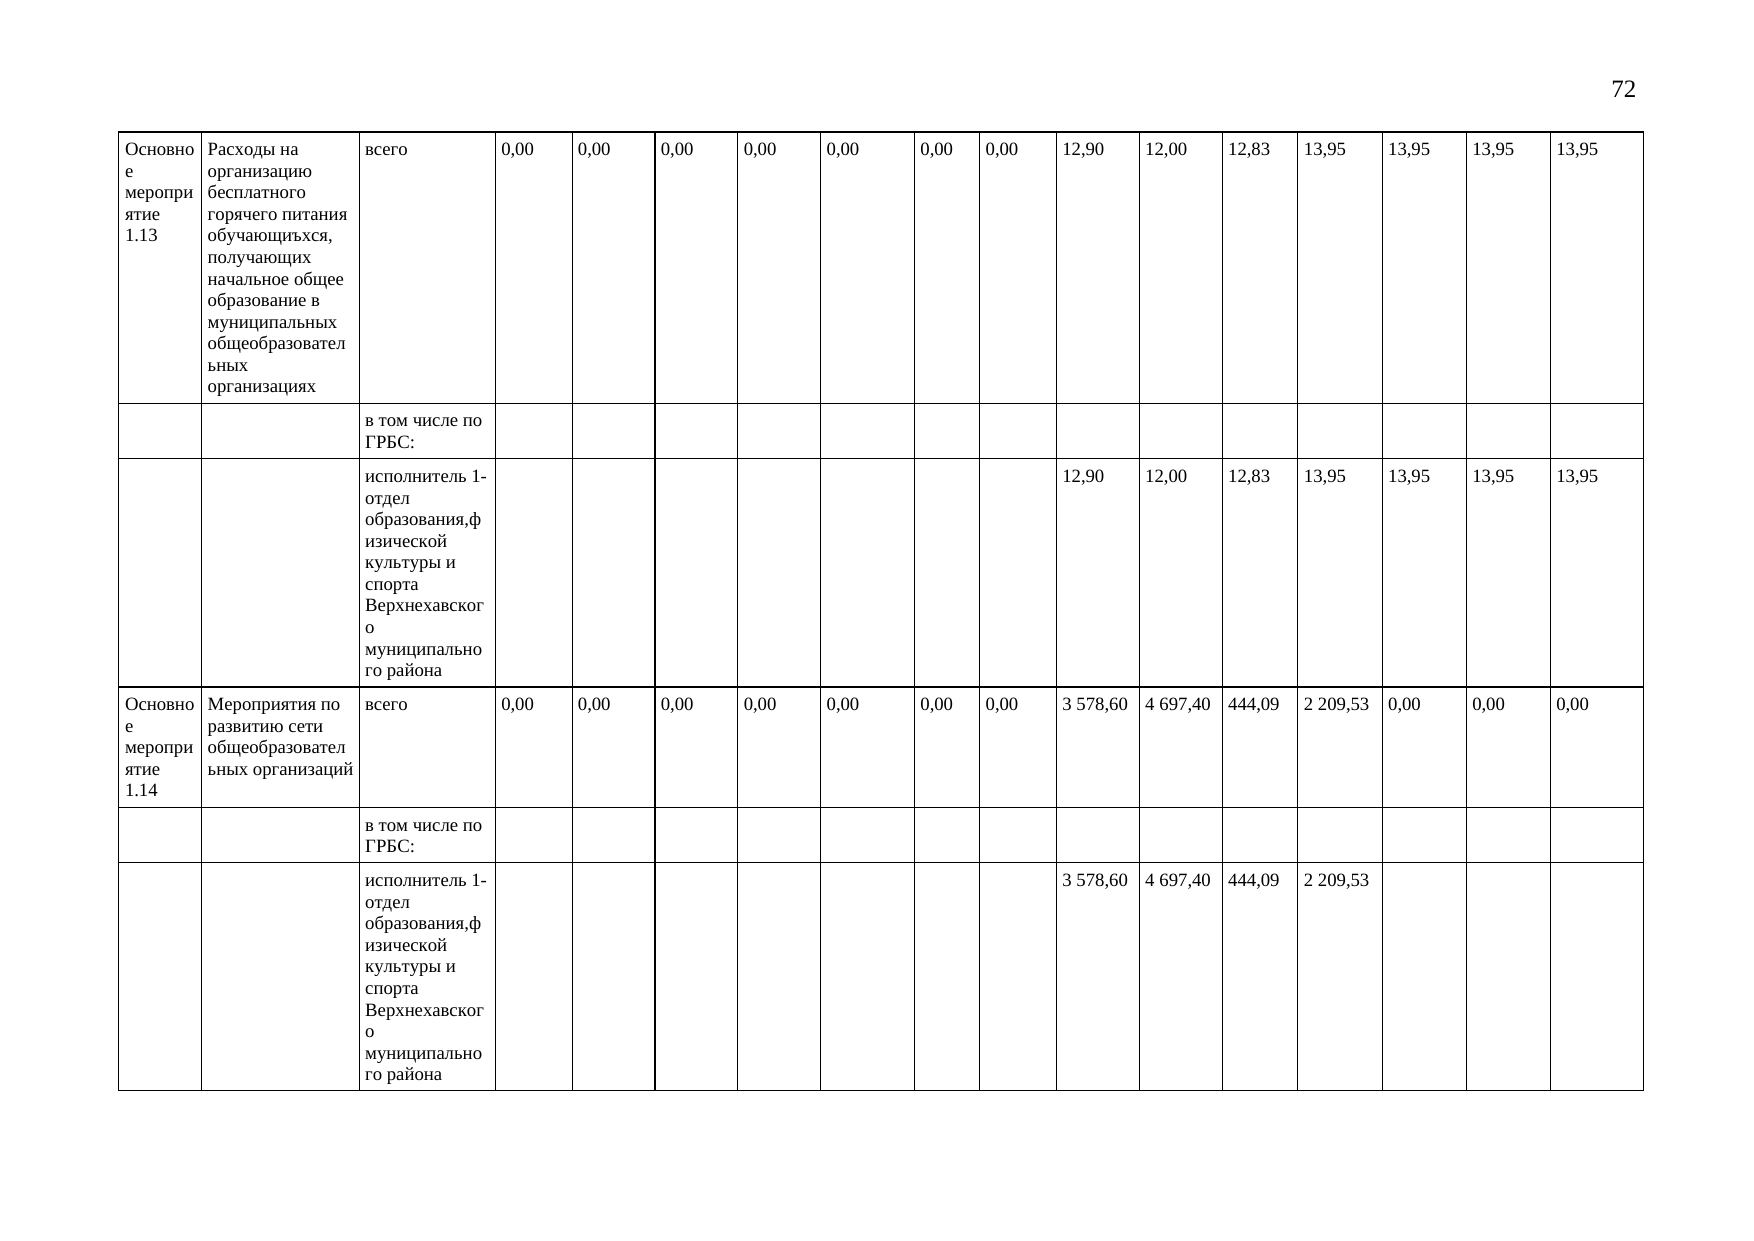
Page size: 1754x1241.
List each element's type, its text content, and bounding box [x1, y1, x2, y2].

table_cell [202, 808, 359, 862]
table_cell [119, 459, 201, 686]
table_cell [821, 863, 914, 1090]
table_cell 0,00 [573, 688, 654, 807]
table_cell [202, 404, 359, 458]
table_cell 12,00 [1140, 133, 1222, 403]
table_cell исполнитель 1- отдел образования,физической культуры и спорта Верхнехавского муниципального района [360, 459, 495, 686]
table_cell [202, 863, 359, 1090]
table_cell 13,95 [1467, 459, 1550, 686]
table_cell 2 209,53 [1298, 688, 1382, 807]
table_cell [1057, 808, 1139, 862]
table_cell [738, 404, 820, 458]
table_cell 12,83 [1223, 459, 1297, 686]
table_cell 0,00 [821, 133, 914, 403]
table_cell [496, 459, 572, 686]
table_cell [1383, 404, 1466, 458]
table_cell 0,00 [915, 133, 979, 403]
table_cell [1467, 404, 1550, 458]
table_cell 0,00 [1383, 688, 1466, 807]
table_cell 0,00 [1551, 688, 1643, 807]
table_cell [915, 808, 979, 862]
table_cell Расходы на организацию бесплатного горячего питания обучающиъхся, получающих начальное общее образование в муниципальных общеобразовательных организациях [202, 133, 359, 403]
table_cell 0,00 [980, 688, 1056, 807]
table_cell [202, 459, 359, 686]
table_cell [1383, 863, 1466, 1090]
table_cell 0,00 [656, 688, 737, 807]
table_cell [1298, 808, 1382, 862]
table_cell [915, 863, 979, 1090]
table_cell [119, 808, 201, 862]
table_cell [1551, 863, 1643, 1090]
table_cell 0,00 [656, 133, 737, 403]
table_cell 12,90 [1057, 133, 1139, 403]
table_cell [738, 863, 820, 1090]
table_cell [656, 404, 737, 458]
table_cell [738, 459, 820, 686]
table_cell [821, 404, 914, 458]
table_cell 12,90 [1057, 459, 1139, 686]
table_cell [573, 459, 654, 686]
table_cell всего [360, 688, 495, 807]
table_cell 0,00 [980, 133, 1056, 403]
table_cell в том числе по ГРБС: [360, 404, 495, 458]
table_cell 3 578,60 [1057, 688, 1139, 807]
table_cell Мероприятия по развитию сети общеобразовательных организаций [202, 688, 359, 807]
table_cell всего [360, 133, 495, 403]
table_cell 4 697,40 [1140, 688, 1222, 807]
table_cell [656, 863, 737, 1090]
table_cell [1467, 808, 1550, 862]
table_cell [656, 808, 737, 862]
table_cell [1057, 404, 1139, 458]
table_cell [1383, 808, 1466, 862]
table_cell [1298, 404, 1382, 458]
table_cell [656, 459, 737, 686]
table_cell 4 697,40 [1140, 863, 1222, 1090]
table_cell [1467, 863, 1550, 1090]
table_cell 0,00 [1467, 688, 1550, 807]
table_cell [980, 863, 1056, 1090]
table_cell 0,00 [573, 133, 654, 403]
table_cell [1223, 404, 1297, 458]
table_cell 2 209,53 [1298, 863, 1382, 1090]
table_cell [821, 808, 914, 862]
table_cell [1551, 404, 1643, 458]
table_cell 0,00 [915, 688, 979, 807]
table_cell 444,09 [1223, 688, 1297, 807]
table_cell [573, 863, 654, 1090]
table_cell 444,09 [1223, 863, 1297, 1090]
table_cell 0,00 [821, 688, 914, 807]
table_cell [573, 808, 654, 862]
table_cell [738, 808, 820, 862]
table_cell [980, 404, 1056, 458]
table_cell [496, 404, 572, 458]
table_cell 13,95 [1383, 459, 1466, 686]
table_cell [915, 459, 979, 686]
table_cell [1140, 808, 1222, 862]
table_cell 3 578,60 [1057, 863, 1139, 1090]
table_cell 0,00 [496, 688, 572, 807]
table_cell 12,00 [1140, 459, 1222, 686]
table_cell [1223, 808, 1297, 862]
table_cell 0,00 [738, 133, 820, 403]
table_cell [573, 404, 654, 458]
table_cell Основное мероприятие 1.13 [119, 133, 201, 403]
table_cell [915, 404, 979, 458]
table_cell 13,95 [1298, 459, 1382, 686]
table_cell 0,00 [496, 133, 572, 403]
table_cell [1140, 404, 1222, 458]
table_cell в том числе по ГРБС: [360, 808, 495, 862]
table_cell 13,95 [1551, 459, 1643, 686]
table_cell [821, 459, 914, 686]
table_cell 0,00 [738, 688, 820, 807]
table_cell [980, 459, 1056, 686]
table_cell 13,95 [1467, 133, 1550, 403]
table_cell 12,83 [1223, 133, 1297, 403]
table_cell [1551, 808, 1643, 862]
table_cell [496, 808, 572, 862]
table_cell Основное мероприятие 1.14 [119, 688, 201, 807]
table_cell 13,95 [1298, 133, 1382, 403]
table_cell 13,95 [1551, 133, 1643, 403]
table_cell 13,95 [1383, 133, 1466, 403]
table_cell [980, 808, 1056, 862]
table_cell [119, 404, 201, 458]
table_cell исполнитель 1- отдел образования,физической культуры и спорта Верхнехавского муниципального района [360, 863, 495, 1090]
table_cell [119, 863, 201, 1090]
table_cell [496, 863, 572, 1090]
